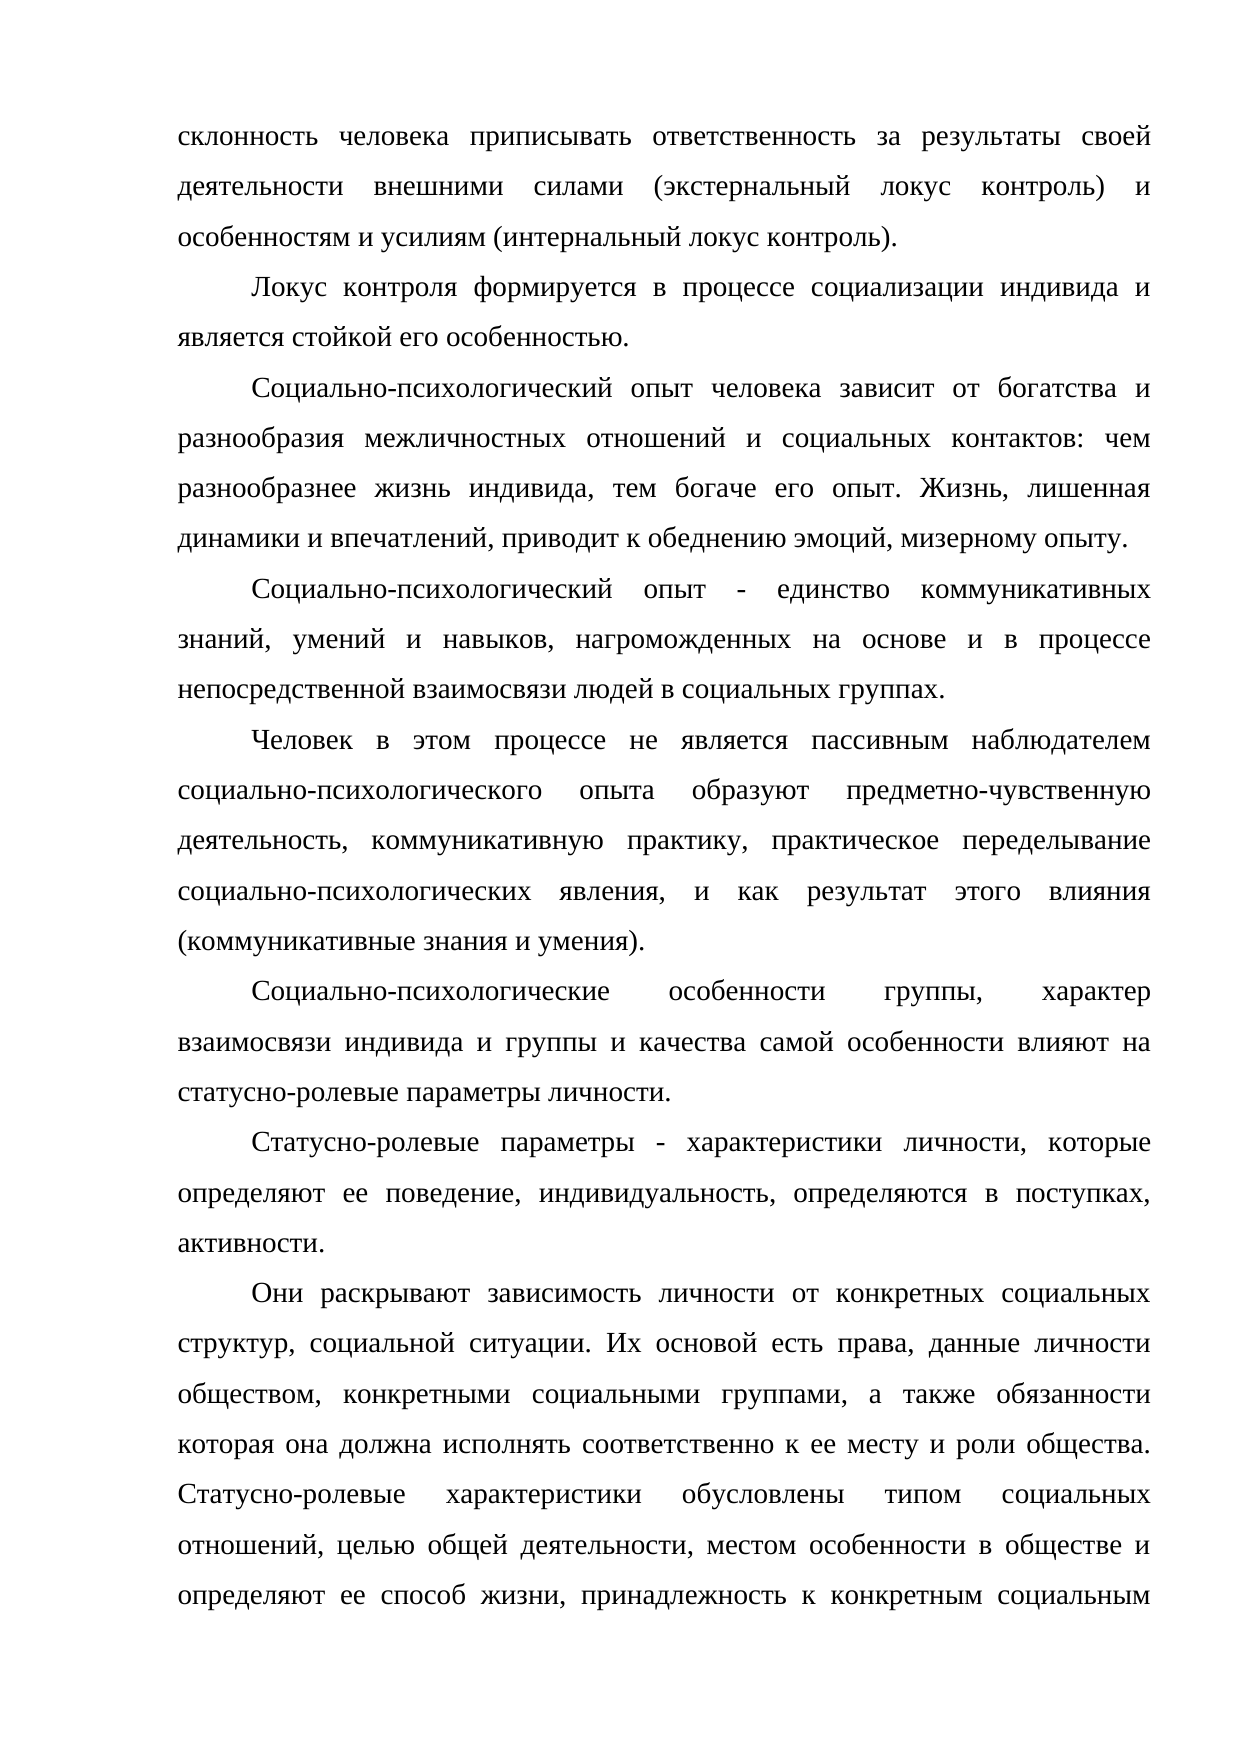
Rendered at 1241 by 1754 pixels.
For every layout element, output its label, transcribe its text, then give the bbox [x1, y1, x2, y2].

text Социально-психологический опыт - единство коммуникативных знаний, умений и навыков, нагроможденных на основе и в процессе непосредственной взаимосвязи людей в социальных группах. [177, 571, 1152, 705]
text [177, 1275, 1152, 1611]
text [177, 118, 1152, 252]
text Социально-психологические особенности группы, характер взаимосвязи индивида и группы и качества самой особенности влияют на статусно-ролевые параметры личности. [177, 973, 1152, 1108]
text Статусно-ролевые параметры - характеристики личности, которые определяют ее поведение, индивидуальность, определяются в поступках, активности. [177, 1124, 1152, 1258]
text Социально-психологический опыт человека зависит от богатства и разнообразия межличностных отношений и социальных контактов: чем разнообразнее жизнь индивида, тем богаче его опыт. Жизнь, лишенная динамики и впечатлений, приводит к обеднению эмоций, мизерному опыту. [177, 370, 1152, 554]
text Локус контроля формируется в процессе социализации индивида и является стойкой его особенностью. [177, 269, 1152, 353]
text Человек в этом процессе не является пассивным наблюдателем социально-психологического опыта образуют предметно-чувственную деятельность, коммуникативную практику, практическое переделывание социально-психологических явления, и как результат этого влияния (коммуникативные знания и умения). [177, 722, 1152, 957]
